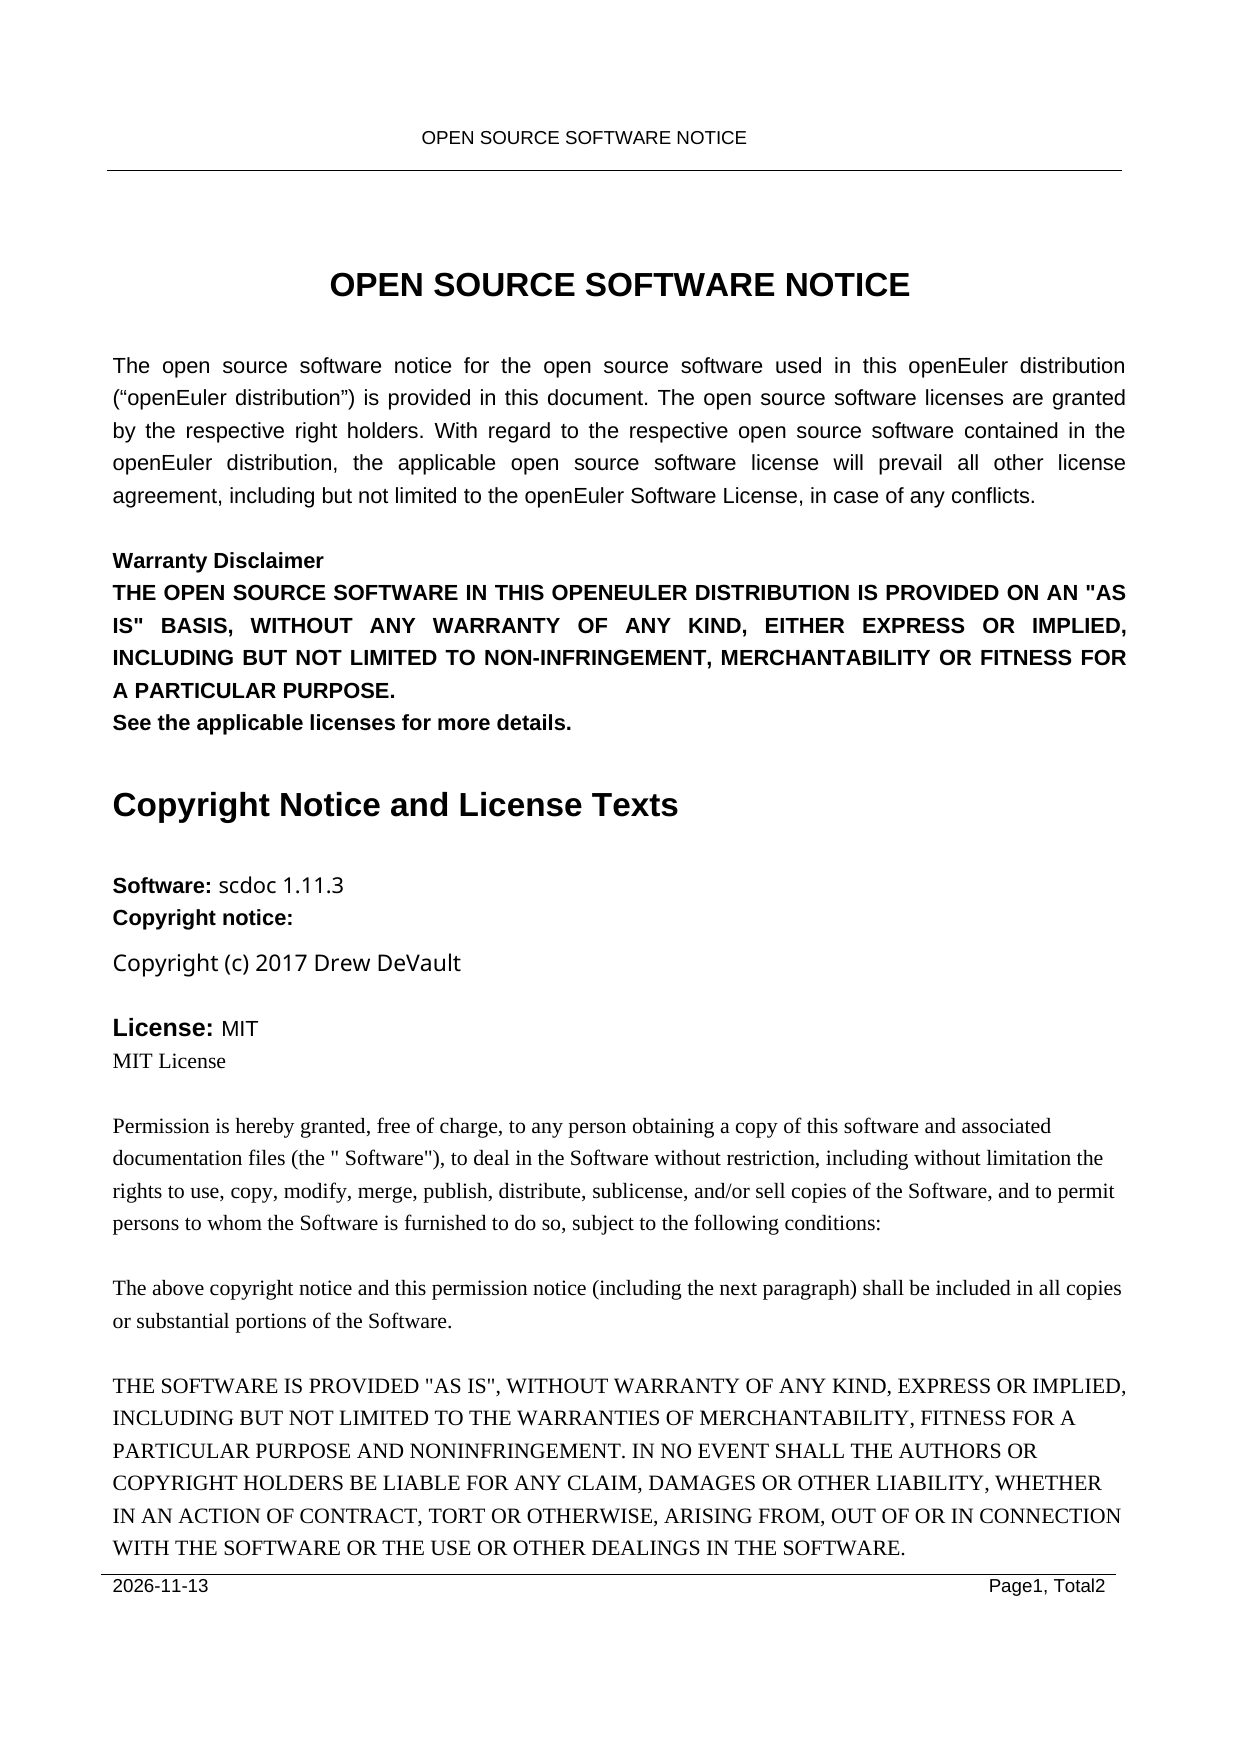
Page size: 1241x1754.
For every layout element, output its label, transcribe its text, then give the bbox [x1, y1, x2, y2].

text THE OPEN SOURCE SOFTWARE IN THIS OPENEULER DISTRIBUTION IS PROVIDED ON AN "AS IS" BASIS, WITHOUT ANY WARRANTY OF ANY KIND, EITHER EXPRESS OR IMPLIED, INCLUDING BUT NOT LIMITED TO NON-INFRINGEMENT, MERCHANTABILITY OR FITNESS FOR A PARTICULAR PURPOSE. See the applicable licenses for more details. [112, 576, 1128, 739]
title Software: scdoc 1.11.3 [112, 869, 1128, 901]
text Copyright Notice and License Texts [112, 771, 1128, 836]
text Copyright (c) 2017 Drew DeVault [112, 947, 1128, 1012]
text OPEN SOURCE SOFTWARE NOTICE [112, 251, 1128, 316]
text Copyright notice: [112, 901, 1128, 934]
text The open source software notice for the open source software used in this openEuler distribution (“openEuler distribution”) is provided in this document. The open source software licenses are granted by the respective right holders. With regard to the respective open source software contained in the openEuler distribution, the applicable open source software license will prevail all other license agreement, including but not limited to the openEuler Software License, in case of any conflicts. [112, 349, 1128, 511]
text License: MIT [112, 1012, 1128, 1044]
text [112, 1044, 1128, 1564]
text Warranty Disclaimer [112, 544, 1128, 576]
